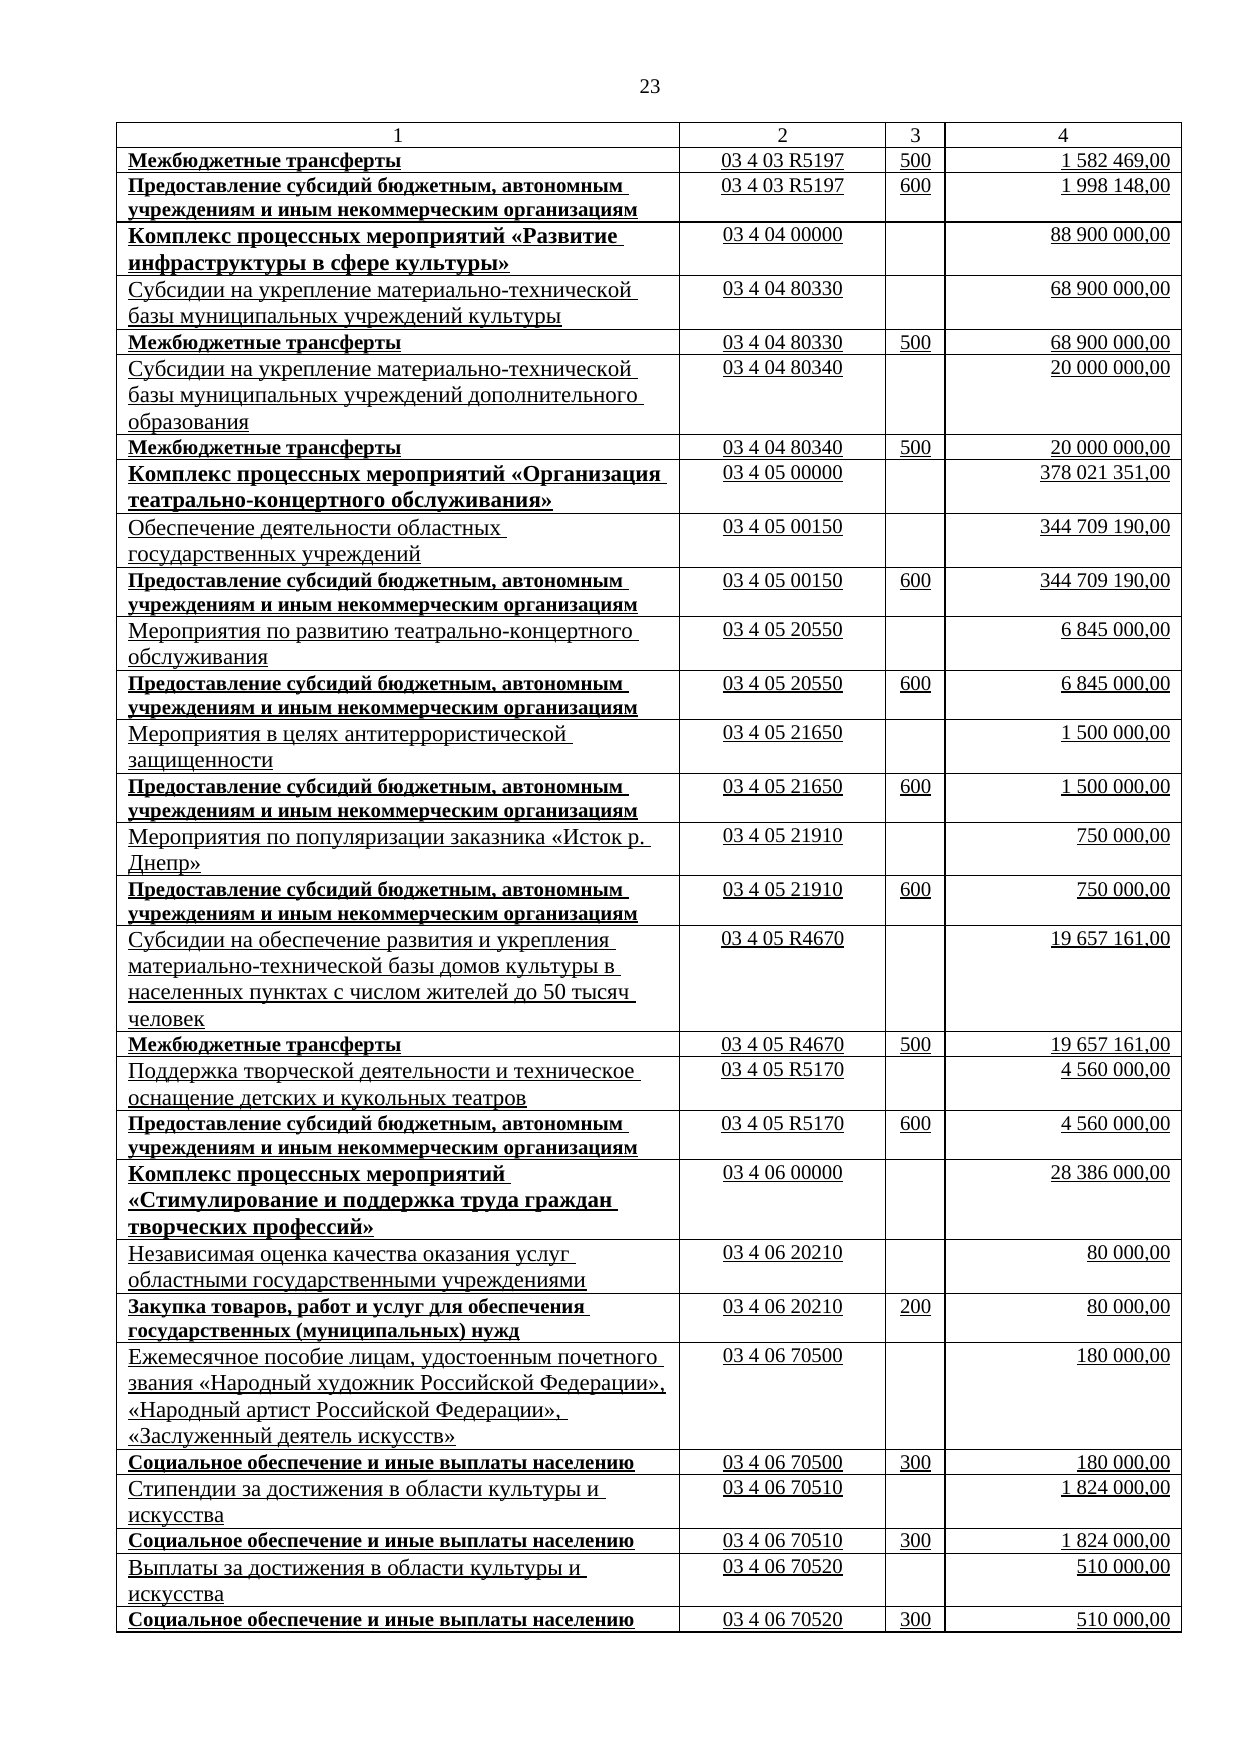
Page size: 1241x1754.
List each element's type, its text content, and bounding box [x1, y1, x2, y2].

table_cell 03 4 04 80340 [680, 435, 885, 459]
table_cell 600 [886, 671, 944, 719]
table_header 4 [946, 123, 1181, 147]
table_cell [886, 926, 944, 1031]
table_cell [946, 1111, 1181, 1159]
table_cell Предоставление субсидий бюджетным, автономным учреждениям и иным некоммерческим организациям [117, 774, 679, 822]
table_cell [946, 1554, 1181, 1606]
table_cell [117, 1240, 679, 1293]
table_cell 03 4 04 80330 [680, 276, 885, 329]
table_cell [886, 823, 944, 875]
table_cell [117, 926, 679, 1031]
table_cell [886, 514, 944, 567]
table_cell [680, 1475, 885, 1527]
table_cell [886, 617, 944, 669]
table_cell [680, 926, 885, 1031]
table_cell 03 4 04 00000 [680, 223, 885, 275]
table_cell 6 845 000,00 [946, 617, 1181, 669]
table_cell 1 998 148,00 [946, 173, 1181, 221]
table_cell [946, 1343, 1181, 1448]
table_cell 03 4 05 21910 [680, 876, 885, 924]
table_cell 750 000,00 [946, 823, 1181, 875]
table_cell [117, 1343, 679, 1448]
table_cell 1 500 000,00 [946, 720, 1181, 772]
table_cell [886, 460, 944, 513]
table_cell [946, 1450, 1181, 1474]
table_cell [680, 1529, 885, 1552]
table_cell [886, 276, 944, 329]
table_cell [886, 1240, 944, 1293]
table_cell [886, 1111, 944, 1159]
table_cell 68 900 000,00 [946, 276, 1181, 329]
table_cell Комплекс процессных мероприятий «Развитие инфраструктуры в сфере культуры» [117, 223, 679, 275]
table_cell Мероприятия в целях антитеррористической защищенности [117, 720, 679, 772]
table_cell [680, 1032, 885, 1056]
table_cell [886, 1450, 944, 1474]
table_cell Предоставление субсидий бюджетным, автономным учреждениям и иным некоммерческим организациям [117, 876, 679, 924]
table_cell 03 4 05 21650 [680, 774, 885, 822]
table_cell 600 [886, 173, 944, 221]
table_cell 344 709 190,00 [946, 514, 1181, 567]
table_cell 03 4 05 20550 [680, 617, 885, 669]
table_cell Межбюджетные трансферты [117, 148, 679, 172]
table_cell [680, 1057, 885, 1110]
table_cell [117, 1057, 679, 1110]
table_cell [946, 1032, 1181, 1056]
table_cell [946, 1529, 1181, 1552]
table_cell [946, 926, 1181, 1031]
table_cell 03 4 05 00000 [680, 460, 885, 513]
table_cell 03 4 05 20550 [680, 671, 885, 719]
table_header 3 [886, 123, 944, 147]
table_cell Мероприятия по популяризации заказника «Исток р. Днепр» [117, 823, 679, 875]
table_cell Обеспечение деятельности областных государственных учреждений [117, 514, 679, 567]
table_cell 378 021 351,00 [946, 460, 1181, 513]
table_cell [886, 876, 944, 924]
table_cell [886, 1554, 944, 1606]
table_cell 1 582 469,00 [946, 148, 1181, 172]
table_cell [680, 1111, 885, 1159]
table_cell 20 000 000,00 [946, 435, 1181, 459]
table_cell Предоставление субсидий бюджетным, автономным учреждениям и иным некоммерческим организациям [117, 671, 679, 719]
table_cell [886, 355, 944, 434]
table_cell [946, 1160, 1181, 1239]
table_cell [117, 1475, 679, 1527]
table_cell 500 [886, 435, 944, 459]
table_cell 03 4 05 00150 [680, 568, 885, 616]
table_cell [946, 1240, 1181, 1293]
table_header 2 [680, 123, 885, 147]
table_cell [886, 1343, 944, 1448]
table_header 1 [117, 123, 679, 147]
table_cell [886, 223, 944, 275]
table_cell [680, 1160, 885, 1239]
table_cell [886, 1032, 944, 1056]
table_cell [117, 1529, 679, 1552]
table_cell Предоставление субсидий бюджетным, автономным учреждениям и иным некоммерческим организациям [117, 173, 679, 221]
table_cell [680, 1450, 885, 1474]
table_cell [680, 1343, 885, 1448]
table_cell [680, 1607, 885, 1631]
table_cell 600 [886, 774, 944, 822]
table_cell 03 4 05 00150 [680, 514, 885, 567]
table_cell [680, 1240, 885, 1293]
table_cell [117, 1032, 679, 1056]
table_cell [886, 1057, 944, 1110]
table_cell Комплекс процессных мероприятий «Организация театрально-концертного обслуживания» [117, 460, 679, 513]
table_cell 03 4 04 80330 [680, 330, 885, 354]
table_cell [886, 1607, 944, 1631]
table_cell [886, 720, 944, 772]
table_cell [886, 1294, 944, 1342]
table_cell 03 4 05 21910 [680, 823, 885, 875]
table_cell 03 4 04 80340 [680, 355, 885, 434]
table_cell Межбюджетные трансферты [117, 435, 679, 459]
table_cell 500 [886, 330, 944, 354]
table_cell Предоставление субсидий бюджетным, автономным учреждениям и иным некоммерческим организациям [117, 568, 679, 616]
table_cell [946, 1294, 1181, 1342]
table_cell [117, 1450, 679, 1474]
table_cell 03 4 03 R5197 [680, 173, 885, 221]
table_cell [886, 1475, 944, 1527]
table_cell 344 709 190,00 [946, 568, 1181, 616]
table_cell 20 000 000,00 [946, 355, 1181, 434]
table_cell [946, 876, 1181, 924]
table_cell 88 900 000,00 [946, 223, 1181, 275]
table_cell Субсидии на укрепление материально-технической базы муниципальных учреждений дополнительного образования [117, 355, 679, 434]
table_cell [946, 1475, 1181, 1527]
table_cell Межбюджетные трансферты [117, 330, 679, 354]
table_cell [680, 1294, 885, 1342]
table_cell Мероприятия по развитию театрально-концертного обслуживания [117, 617, 679, 669]
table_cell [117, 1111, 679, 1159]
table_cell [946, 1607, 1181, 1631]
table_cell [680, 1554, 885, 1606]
table_cell 6 845 000,00 [946, 671, 1181, 719]
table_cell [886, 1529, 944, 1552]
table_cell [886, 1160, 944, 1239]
table_cell 600 [886, 568, 944, 616]
table_cell Субсидии на укрепление материально-технической базы муниципальных учреждений культуры [117, 276, 679, 329]
table_cell 1 500 000,00 [946, 774, 1181, 822]
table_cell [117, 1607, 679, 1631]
table_cell 500 [886, 148, 944, 172]
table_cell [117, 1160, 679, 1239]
table_cell 03 4 03 R5197 [680, 148, 885, 172]
table_cell 68 900 000,00 [946, 330, 1181, 354]
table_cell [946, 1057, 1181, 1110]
table_cell 03 4 05 21650 [680, 720, 885, 772]
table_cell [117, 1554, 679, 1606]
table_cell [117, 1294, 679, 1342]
